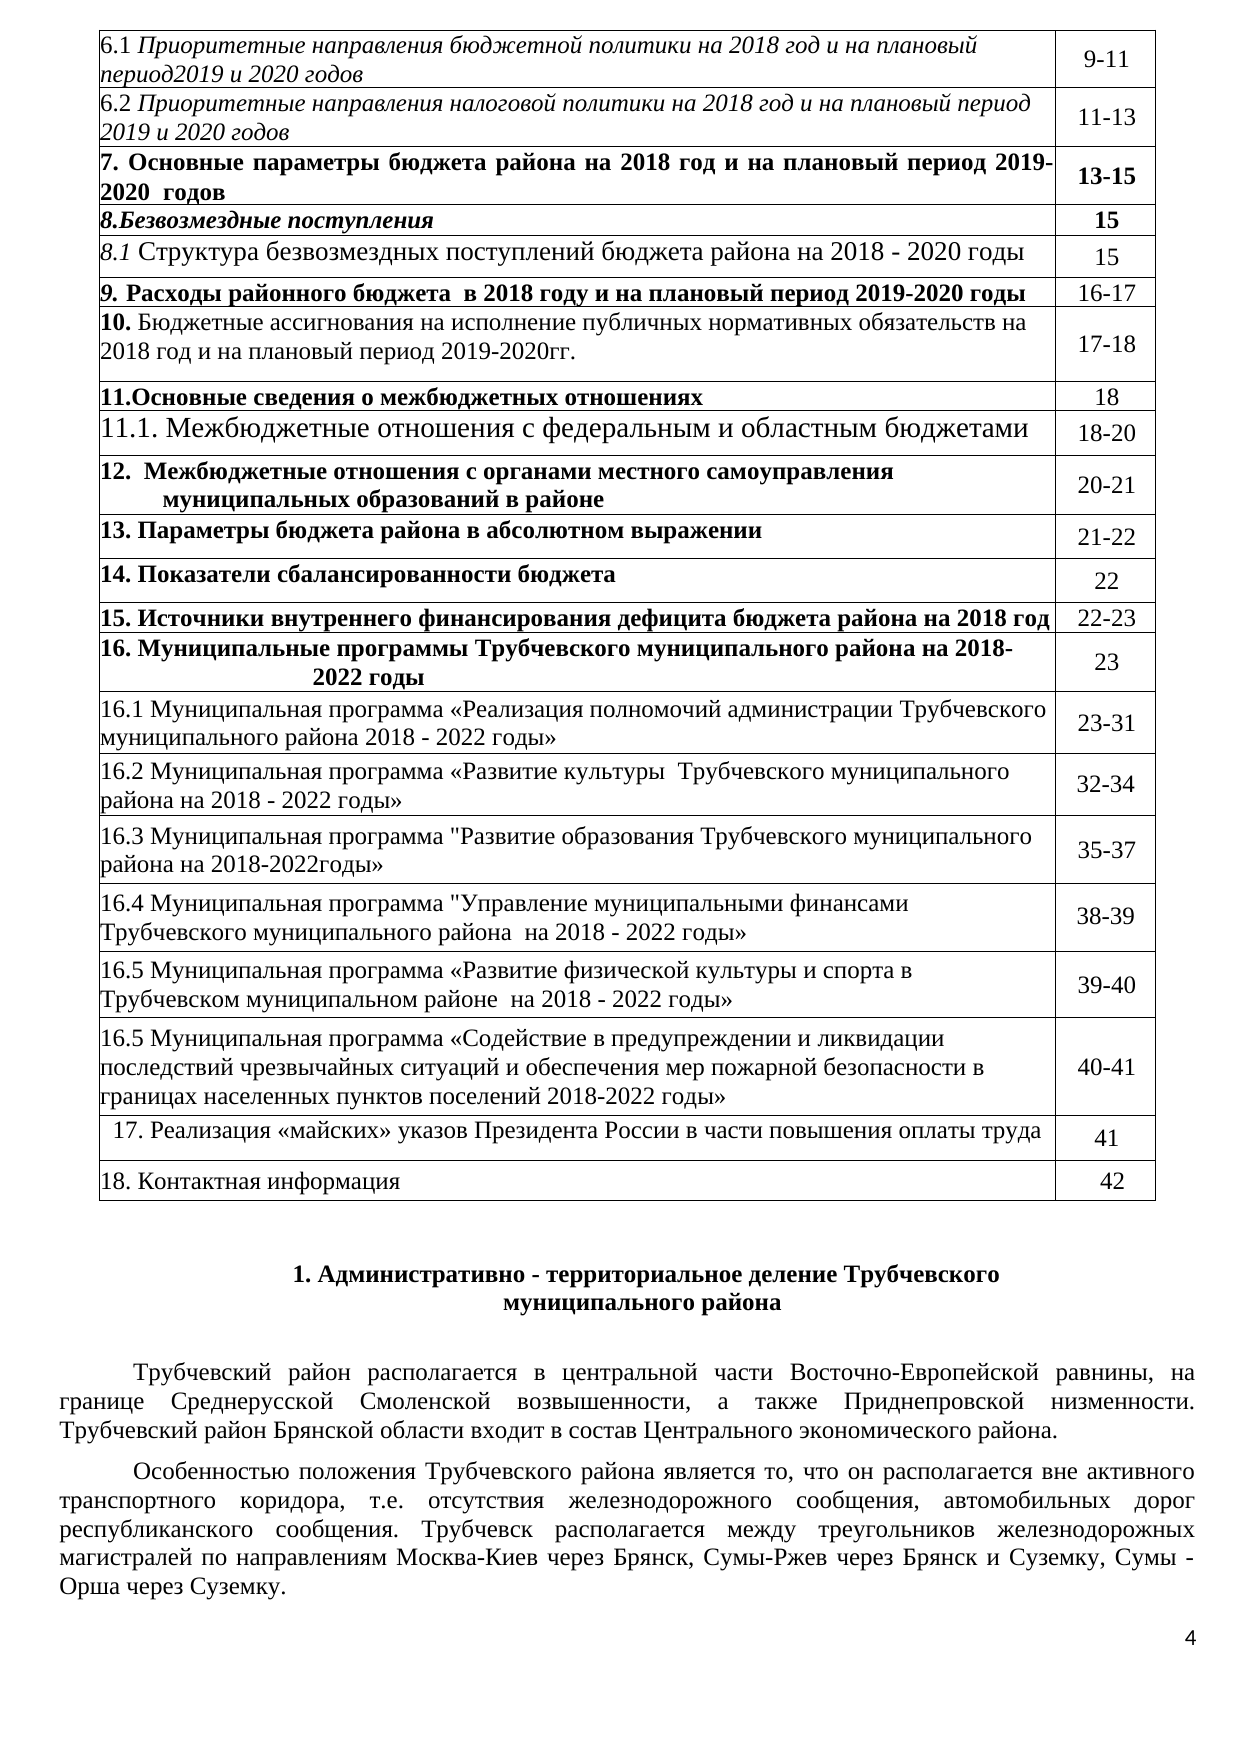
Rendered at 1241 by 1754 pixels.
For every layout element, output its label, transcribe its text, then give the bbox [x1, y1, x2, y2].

table_cell 18 [1056, 382, 1155, 409]
table_cell 20-21 [1056, 456, 1155, 514]
table_cell 23 [1056, 633, 1155, 691]
table_cell 15. Источники внутреннего финансирования дефицита бюджета района на 2018 год [100, 603, 1055, 632]
table_cell 14. Показатели сбалансированности бюджета [100, 559, 1055, 602]
table_cell 16.2 Муниципальная программа «Развитие культуры Трубчевского муниципального района на 2018 - 2022 годы» [100, 754, 1055, 815]
table_cell 9-11 [1056, 31, 1155, 87]
table_cell 11.1. Межбюджетные отношения с федеральным и областным бюджетами [100, 411, 1055, 455]
table_cell 16-17 [1056, 278, 1155, 306]
table_cell 11-13 [1056, 88, 1155, 146]
table_cell 16.5 Муниципальная программа «Развитие физической культуры и спорта в Трубчевском муниципальном районе на 2018 - 2022 годы» [100, 952, 1055, 1017]
text 1. Административно - территориальное деление Трубчевского [59, 1259, 1196, 1287]
table_cell 39-40 [1056, 952, 1155, 1017]
table_cell 17. Реализация «майских» указов Президента России в части повышения оплаты труда [100, 1116, 1055, 1160]
table_cell 17-18 [1056, 307, 1155, 381]
table_cell 40-41 [1056, 1018, 1155, 1114]
table_cell 15 [1056, 236, 1155, 277]
table_cell 18. Контактная информация [100, 1161, 1055, 1200]
table_cell 16.1 Муниципальная программа «Реализация полномочий администрации Трубчевского муниципального района 2018 - 2022 годы» [100, 692, 1055, 753]
table_cell 7. Основные параметры бюджета района на 2018 год и на плановый период 2019-2020 годов [100, 147, 1055, 204]
table_cell 9. Расходы районного бюджета в 2018 году и на плановый период 2019-2020 годы [100, 278, 1055, 306]
table_cell 23-31 [1056, 692, 1155, 753]
table_cell 6.2 Приоритетные направления налоговой политики на 2018 год и на плановый период 2019 и 2020 годов [100, 88, 1055, 146]
table_cell 10. Бюджетные ассигнования на исполнение публичных нормативных обязательств на 2018 год и на плановый период 2019-2020гг. [100, 307, 1055, 381]
text муниципального района [59, 1287, 1196, 1316]
table_cell 42 [1056, 1161, 1155, 1200]
table_cell 32-34 [1056, 754, 1155, 815]
table_cell 16. Муниципальные программы Трубчевского муниципального района на 2018- 2022 годы [100, 633, 1055, 691]
table_cell 16.5 Муниципальная программа «Содействие в предупреждении и ликвидации последствий чрезвычайных ситуаций и обеспечения мер пожарной безопасности в границах населенных пунктов поселений 2018-2022 годы» [100, 1018, 1055, 1114]
table_cell 6.1 Приоритетные направления бюджетной политики на 2018 год и на плановый период2019 и 2020 годов доходов доходов [100, 31, 1055, 87]
text Особенностью положения Трубчевского района является то, что он располагается вне активного транспортного коридора, т.е. отсутствия железнодорожного сообщения, автомобильных дорог республиканского сообщения. Трубчевск располагается между треугольников железнодорожных магистралей по направлениям Москва-Киев через Брянск, Сумы-Ржев через Брянск и Суземку, Сумы - Орша через Суземку. [59, 1456, 1196, 1600]
table_cell 8.Безвозмездные поступления [100, 205, 1055, 234]
table_cell 13-15 [1056, 147, 1155, 204]
table_cell 8.1 Структура безвозмездных поступлений бюджета района на 2018 - 2020 годы [100, 236, 1055, 277]
table_cell 15 [1056, 205, 1155, 234]
table_cell 18-20 [1056, 411, 1155, 455]
table_cell 16.3 Муниципальная программа "Развитие образования Трубчевского муниципального района на 2018-2022годы» [100, 816, 1055, 883]
table_cell 22-23 [1056, 603, 1155, 632]
table_cell 11.Основные сведения о межбюджетных отношениях [100, 382, 1055, 409]
table_cell 41 [1056, 1116, 1155, 1160]
text Трубчевский район располагается в центральной части Восточно-Европейской равнины, на границе Среднерусской Смоленской возвышенности, а также Приднепровской низменности. Трубчевский район Брянской области входит в состав Центрального экономического района. [59, 1357, 1196, 1444]
table_cell 21-22 [1056, 515, 1155, 558]
table_cell 16.4 Муниципальная программа "Управление муниципальными финансами Трубчевского муниципального района на 2018 - 2022 годы» [100, 884, 1055, 951]
table_cell 35-37 [1056, 816, 1155, 883]
table_cell 22 [1056, 559, 1155, 602]
table_cell 12. Межбюджетные отношения с органами местного самоуправления муниципальных образований в районе [100, 456, 1055, 514]
table_cell 13. Параметры бюджета района в абсолютном выражении [100, 515, 1055, 558]
table_cell 38-39 [1056, 884, 1155, 951]
